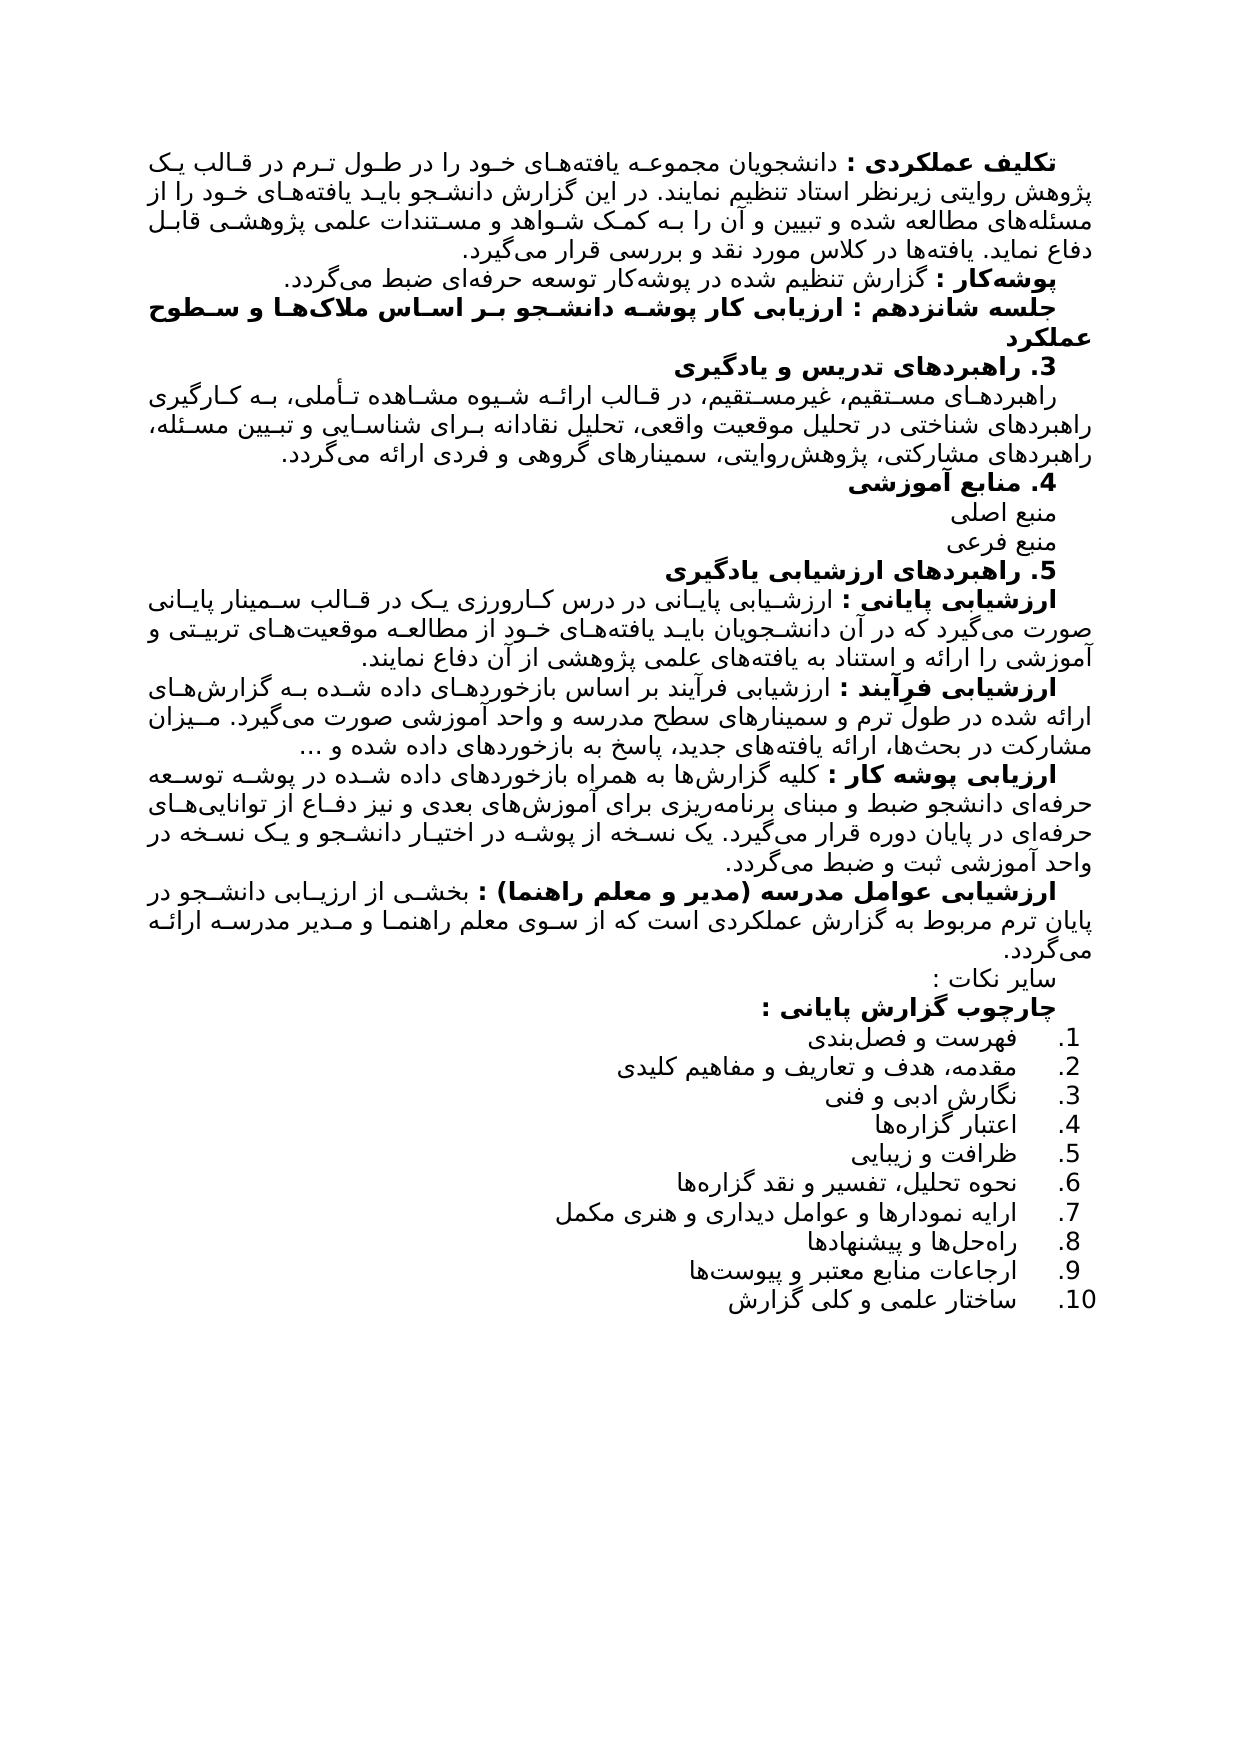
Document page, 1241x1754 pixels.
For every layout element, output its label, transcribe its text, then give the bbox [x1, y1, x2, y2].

text 4. منابع آموزشی [148, 468, 1092, 498]
text راهبردهای مستقیم، غیرمستقیم، در قالب ارائه شیوه مشاهده تأملی، به کارگیری راهبردهای شناختی در تحلیل موقعیت واقعی، تحلیل نقادانه برای شناسایی و تبیین مسئله، راهبردهای مشارکتی، پژوهش‌روایتی، سمینارهای گروهی و فردی ارائه می‌گردد. [148, 381, 1092, 468]
list نگارش ادبی و فنی [148, 1081, 1092, 1110]
text جلسه شانزدهم : ارزیابی کار پوشه دانشجو بر اساس ملاک‌ها و سطوح عملکرد [148, 293, 1092, 352]
text ارزشیابی فرِآیند : ارزشیابی فرآیند بر اساس بازخوردهای داده شده به گزارش‌های ارائه شده در طول ترم و سمینارهای سطح مدرسه و واحد آموزشی صورت می‌گیرد. میزان مشارکت در بحث‌ها، ارائه یافته‌های جدید، پاسخ به بازخوردهای داده شده و ... [148, 673, 1092, 760]
text تکلیف عملکردی : دانشجویان مجموعه یافته‌های خود را در طول ترم در قالب یک پژوهش روایتی زیرنظر استاد تنظیم نمایند. در این گزارش دانشجو باید یافته‌های خود را از مسئله‌های مطالعه شده و تبیین و آن را به کمک شواهد و مستندات علمی پژوهشی قابل دفاع نماید. یافته‌ها در کلاس مورد نقد و بررسی قرار می‌گیرد. [148, 148, 1092, 264]
text ارزشیابی عوامل مدرسه (مدیر و معلم راهنما) : بخشی از ارزیابی دانشجو در پایان ترم مربوط به گزارش عملکردی است که از سوی معلم راهنما و مدیر مدرسه ارائه می‌گردد. [148, 877, 1092, 964]
text چارچوب گزارش پایانی : [148, 993, 1092, 1023]
list نحوه تحلیل، تفسیر و نقد گزاره‌ها [148, 1168, 1092, 1198]
text ارزشیابی پایانی : ارزشیابی پایانی در درس کارورزی یک در قالب سمینار پایانی صورت می‌گیرد که در آن دانشجویان باید یافته‌های خود از مطالعه موقعیت‌های تربیتی و آموزشی را ارائه و استناد به یافته‌های علمی پژوهشی از آن دفاع نمایند. [148, 585, 1092, 673]
text سایر نکات : [148, 964, 1092, 993]
list ظرافت و زیبایی [148, 1139, 1092, 1168]
text 3. راهبردهای تدریس و یادگیری [148, 352, 1092, 381]
list مقدمه، هدف و تعاریف و مفاهیم کلیدی [148, 1052, 1092, 1081]
list اعتبار گزاره‌ها [148, 1110, 1092, 1139]
text پوشه‌کار : گزارش تنظیم شده در پوشه‌کار توسعه حرفه‌ای ضبط می‌گردد. [148, 264, 1092, 293]
list ساختار علمی و کلی گزارش [148, 1285, 1092, 1314]
list ارایه نمودارها و عوامل دیداری و هنری مکمل [148, 1198, 1092, 1227]
list ارجاعات منابع معتبر و پیوست‌ها [148, 1256, 1092, 1285]
text منبع اصلی [148, 498, 1092, 527]
text 5. راهبردهای ارزشیابی یادگیری [148, 556, 1092, 585]
text منبع فرعی [148, 527, 1092, 556]
list راه‌حل‌ها و پیشنهادها [148, 1227, 1092, 1256]
list فهرست و فصل‌بندی [148, 1023, 1092, 1052]
text ارزیابی پوشه کار : کلیه گزارش‌ها به همراه بازخوردهای داده شده در پوشه توسعه حرفه‌ای دانشجو ضبط و مبنای برنامه‌ریزی برای آموزش‌های بعدی و نیز دفاع از توانایی‌های حرفه‌ای در پایان دوره قرار می‌گیرد. یک نسخه از پوشه در اختیار دانشجو و یک نسخه در واحد آموزشی ثبت و ضبط می‌گردد. [148, 760, 1092, 877]
